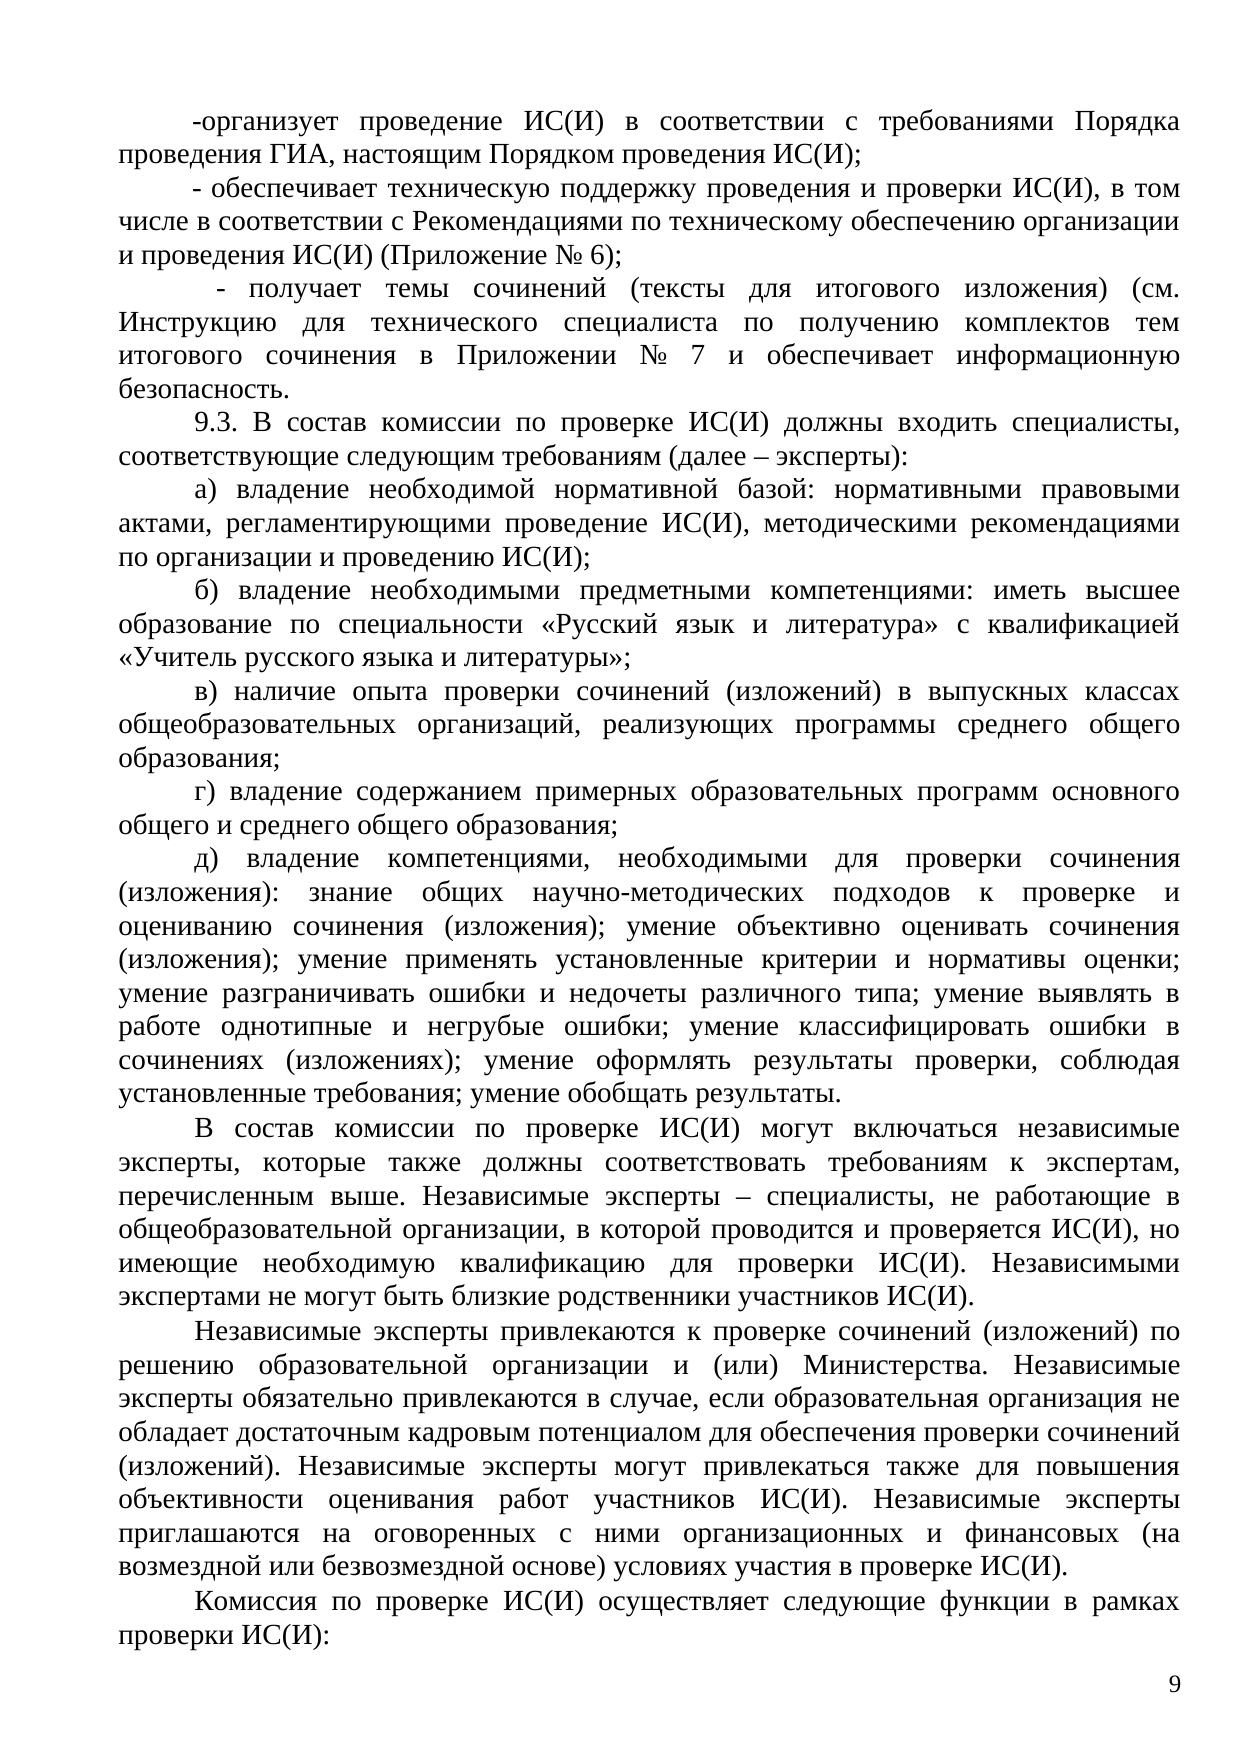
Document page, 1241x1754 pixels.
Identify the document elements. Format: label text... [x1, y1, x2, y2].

text Независимые эксперты привлекаются к проверке сочинений (изложений) по решению образовательной организации и (или) Министерства. Независимые эксперты обязательно привлекаются в случае, если образовательная организация не обладает достаточным кадровым потенциалом для обеспечения проверки сочинений (изложений). Независимые эксперты могут привлекаться также для повышения объективности оценивания работ участников ИС(И). Независимые эксперты приглашаются на оговоренных с ними организационных и финансовых (на возмездной или безвозмездной основе) условиях участия в проверке ИС(И). [118, 1313, 1181, 1582]
text 9.3. В состав комиссии по проверке ИС(И) должны входить специалисты, соответствующие следующим требованиям (далее – эксперты): [118, 404, 1181, 472]
text в) наличие опыта проверки сочинений (изложений) в выпускных классах общеобразовательных организаций, реализующих программы среднего общего образования; [118, 673, 1181, 773]
text г) владение содержанием примерных образовательных программ основного общего и среднего общего образования; [118, 773, 1181, 841]
text - обеспечивает техническую поддержку проведения и проверки ИС(И), в том числе в соответствии с Рекомендациями по техническому обеспечению организации и проведения ИС(И) (Приложение № 6); [118, 170, 1181, 270]
text - получает темы сочинений (тексты для итогового изложения) (см. Инструкцию для технического специалиста по получению комплектов тем итогового сочинения в Приложении № 7 и обеспечивает информационную безопасность. [118, 270, 1181, 404]
text б) владение необходимыми предметными компетенциями: иметь высшее образование по специальности «Русский язык и литература» с квалификацией «Учитель русского языка и литературы»; [118, 572, 1181, 673]
text -организует проведение ИС(И) в соответствии с требованиями Порядка проведения ГИА, настоящим Порядком проведения ИС(И); [118, 103, 1181, 170]
text Комиссия по проверке ИС(И) осуществляет следующие функции в рамках проверки ИС(И): [118, 1583, 1181, 1651]
text д) владение компетенциями, необходимыми для проверки сочинения (изложения): знание общих научно-методических подходов к проверке и оцениванию сочинения (изложения); умение объективно оценивать сочинения (изложения); умение применять установленные критерии и нормативы оценки; умение разграничивать ошибки и недочеты различного типа; умение выявлять в работе однотипные и негрубые ошибки; умение классифицировать ошибки в сочинениях (изложениях); умение оформлять результаты проверки, соблюдая установленные требования; умение обобщать результаты. [118, 841, 1181, 1109]
text В состав комиссии по проверке ИС(И) могут включаться независимые эксперты, которые также должны соответствовать требованиям к экспертам, перечисленным выше. Независимые эксперты – специалисты, не работающие в общеобразовательной организации, в которой проводится и проверяется ИС(И), но имеющие необходимую квалификацию для проверки ИС(И). Независимыми экспертами не могут быть близкие родственники участников ИС(И). [118, 1111, 1181, 1312]
text а) владение необходимой нормативной базой: нормативными правовыми актами, регламентирующими проведение ИС(И), методическими рекомендациями по организации и проведению ИС(И); [118, 472, 1181, 572]
